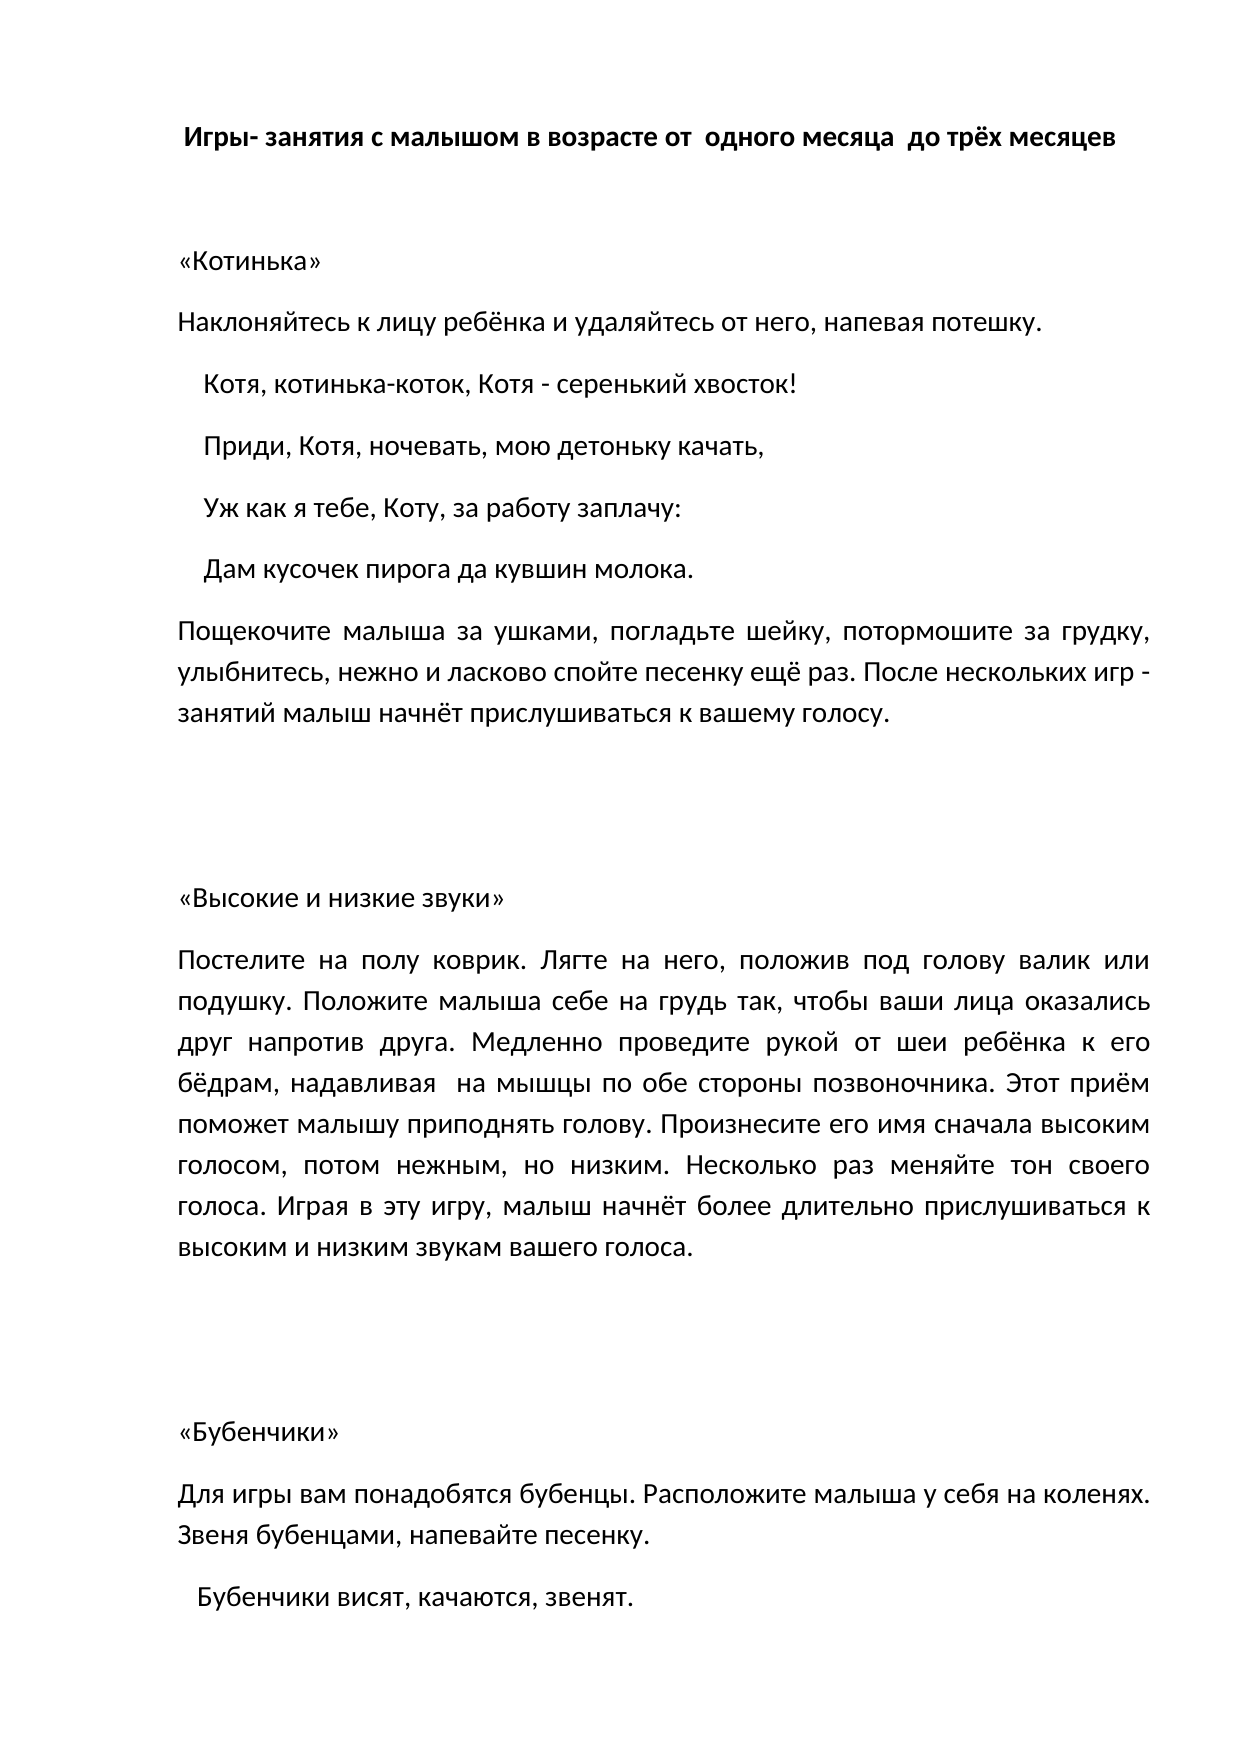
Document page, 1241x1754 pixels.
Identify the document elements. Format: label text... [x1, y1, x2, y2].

text Для игры вам понадобятся бубенцы. Расположите малыша у себя на коленях. Звеня бубенцами, напевайте песенку. [177, 1475, 1152, 1551]
text «Котинька» [177, 242, 1152, 277]
text «Высокие и низкие звуки» [177, 879, 1152, 915]
text Дам кусочек пирога да кувшин молока. [177, 551, 1152, 586]
text Постелите на полу коврик. Лягте на него, положив под голову валик или подушку. Положите малыша себе на грудь так, чтобы ваши лица оказались друг напротив друга. Медленно проведите рукой от шеи ребёнка к его бёдрам, надавливая на мышцы по обе стороны позвоночника. Этот приём поможет малышу приподнять голову. Произнесите его имя сначала высоким голосом, потом нежным, но низким. Несколько раз меняйте тон своего голоса. Играя в эту игру, малыш начнёт более длительно прислушиваться к высоким и низким звукам вашего голоса. [177, 941, 1152, 1263]
text Пощекочите малыша за ушками, погладьте шейку, потормошите за грудку, улыбнитесь, нежно и ласково спойте песенку ещё раз. После нескольких игр - занятий малыш начнёт прислушиваться к вашему голосу. [177, 612, 1152, 730]
text «Бубенчики» [177, 1413, 1152, 1449]
text Бубенчики висят, качаются, звенят. [177, 1578, 1152, 1613]
text Уж как я тебе, Коту, за работу заплачу: [177, 489, 1152, 524]
text Приди, Котя, ночевать, мою детоньку качать, [177, 427, 1152, 463]
text Котя, котинька-коток, Котя - серенький хвосток! [177, 365, 1152, 401]
text Наклоняйтесь к лицу ребёнка и удаляйтесь от него, напевая потешку. [177, 303, 1152, 339]
text Игры- занятия с малышом в возрасте от одного месяца до трёх месяцев [177, 118, 1152, 154]
